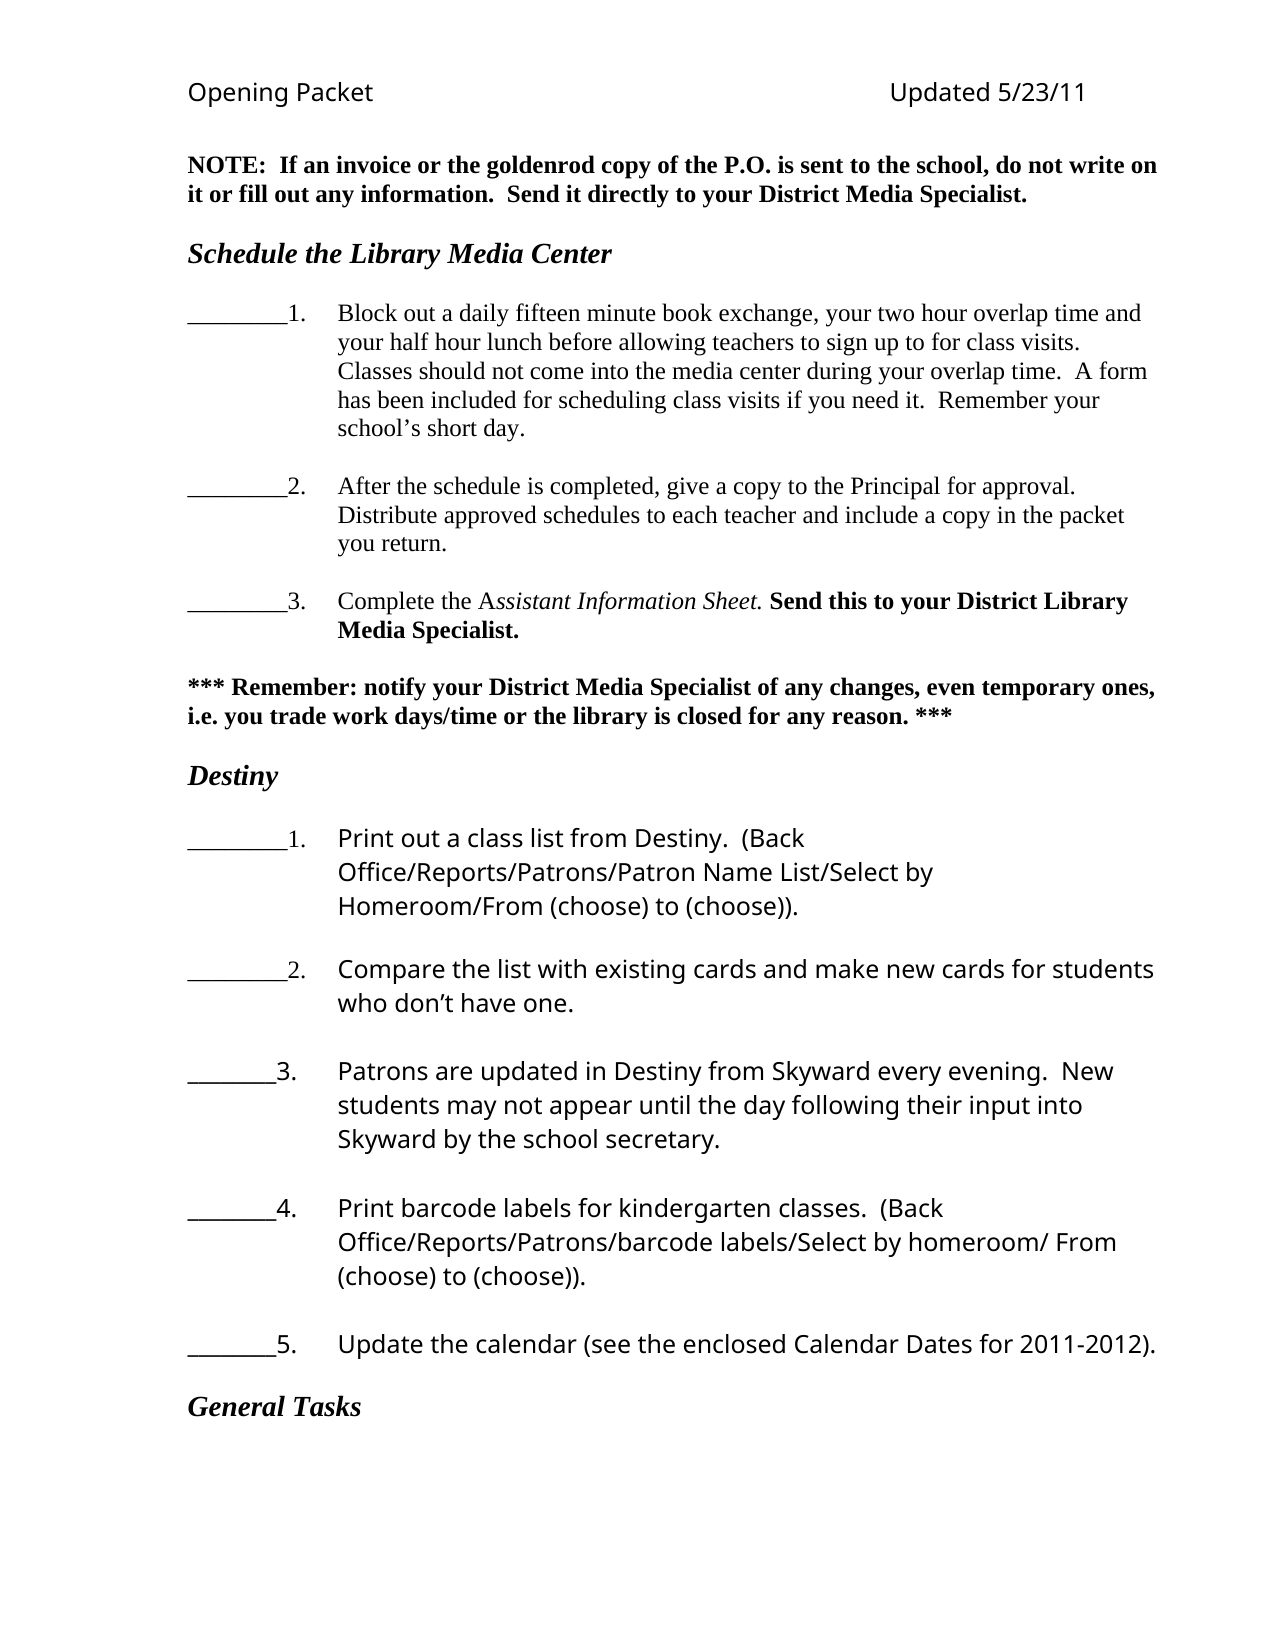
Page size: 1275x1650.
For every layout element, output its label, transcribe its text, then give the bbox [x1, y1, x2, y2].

text Schedule the Library Media Center [187, 236, 1162, 270]
text ________3. Patrons are updated in Destiny from Skyward every evening. New students may not appear until the day following their input into Skyward by the school secretary. [187, 1054, 1162, 1156]
text ________2. After the schedule is completed, give a copy to the Principal for approval. Distribute approved schedules to each teacher and include a copy in the packet you return. [187, 471, 1162, 557]
text ________3. Complete the Assistant Information Sheet. Send this to your District Library Media Specialist. [187, 586, 1162, 643]
text *** Remember: notify your District Media Specialist of any changes, even temporary ones, i.e. you trade work days/time or the library is closed for any reason. *** [187, 672, 1162, 730]
text ________1. Block out a daily fifteen minute book exchange, your two hour overlap time and your half hour lunch before allowing teachers to sign up to for class visits. Classes should not come into the media center during your overlap time. A form has been included for scheduling class visits if you need it. Remember your school’s short day. [187, 298, 1162, 442]
text NOTE: If an invoice or the goldenrod copy of the P.O. is sent to the school, do not write on it or fill out any information. Send it directly to your District Media Specialist. [187, 150, 1162, 207]
text General Tasks [187, 1389, 1162, 1423]
text ________4. Print barcode labels for kindergarten classes. (Back Office/Reports/Patrons/barcode labels/Select by homeroom/ From (choose) to (choose)). [187, 1190, 1162, 1292]
text Destiny [187, 758, 1162, 792]
text ________5. Update the calendar (see the enclosed Calendar Dates for 2011-2012). [187, 1326, 1162, 1361]
text ________1. Print out a class list from Destiny. (Back Office/Reports/Patrons/Patron Name List/Select by Homeroom/From (choose) to (choose)). [187, 821, 1087, 923]
text ________2. Compare the list with existing cards and make new cards for students who don’t have one. [187, 952, 1162, 1020]
